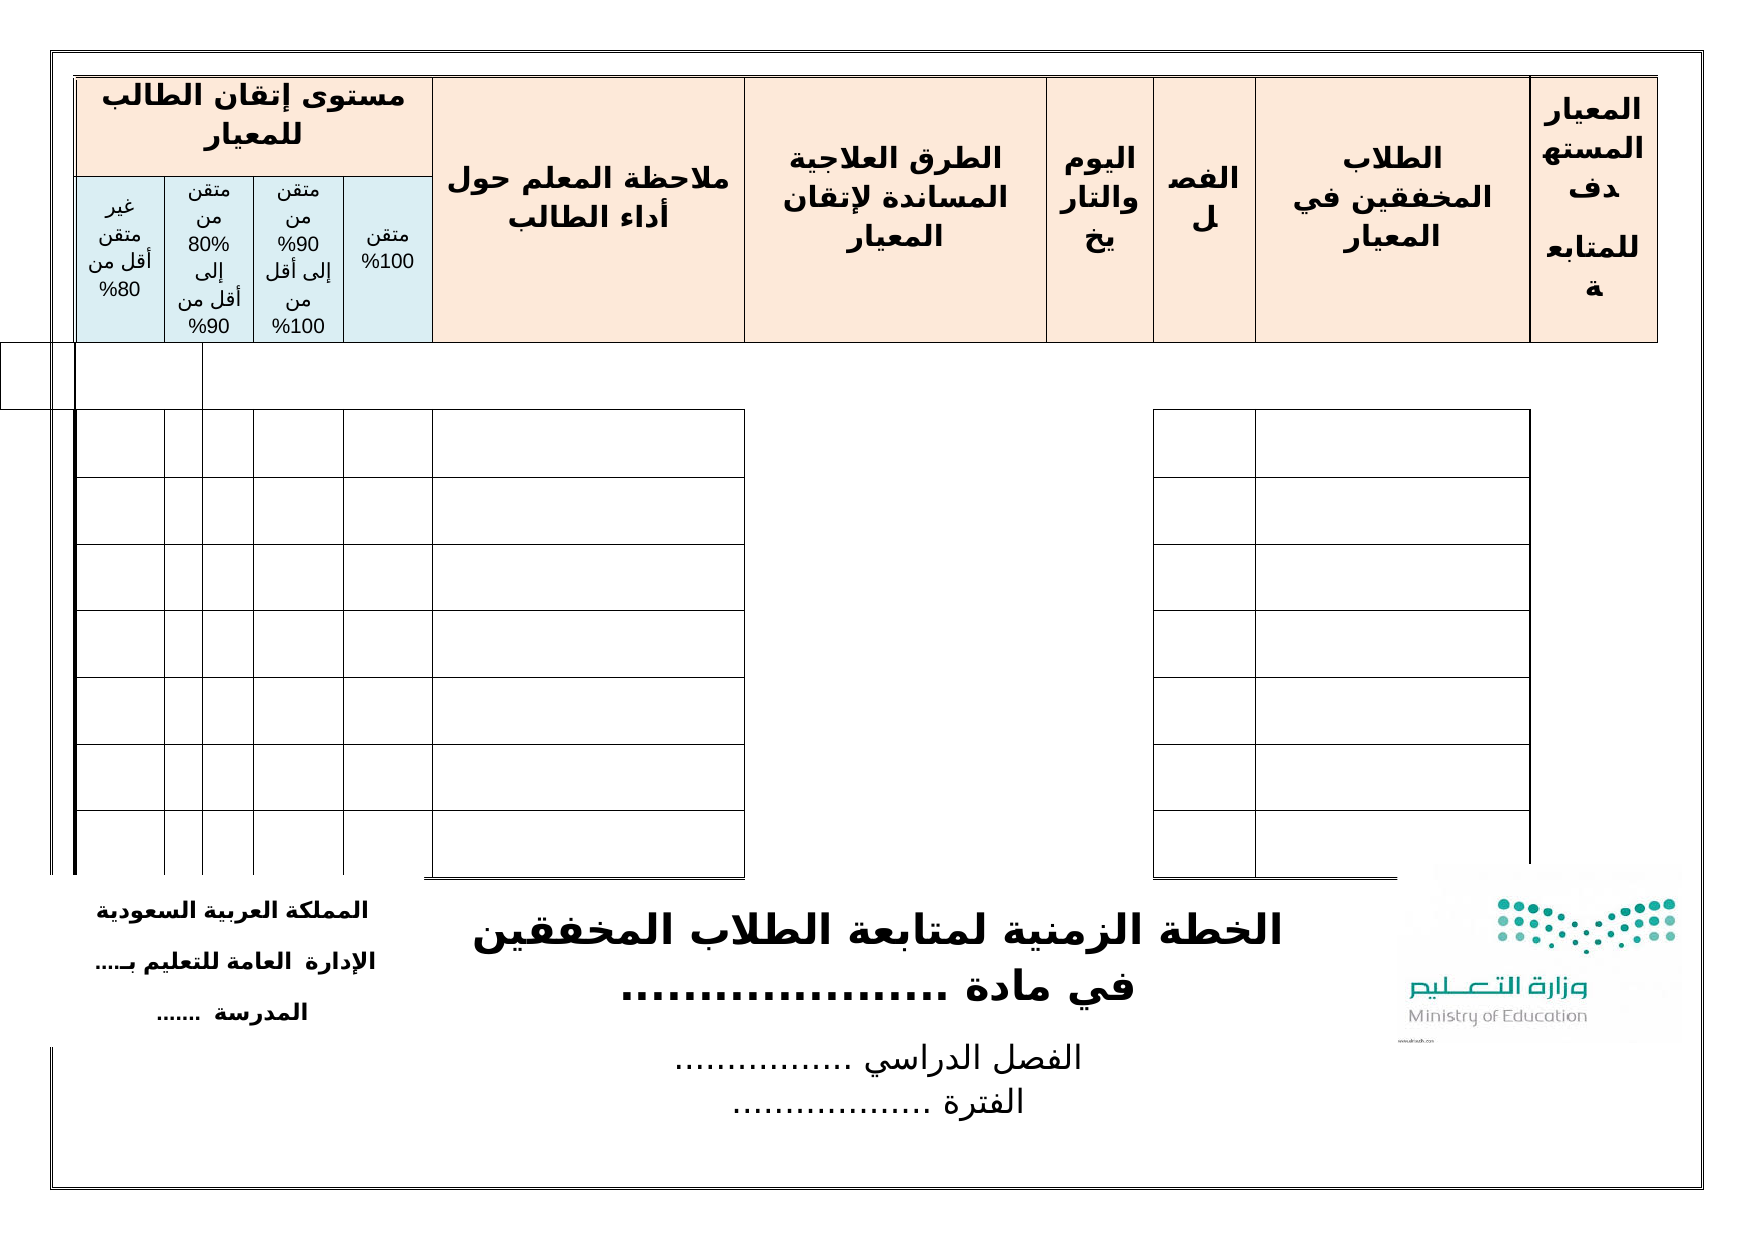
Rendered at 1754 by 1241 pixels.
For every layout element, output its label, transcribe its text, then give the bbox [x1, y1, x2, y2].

table_cell [254, 678, 343, 743]
table_header مستوى إتقان الطالب للمعيار [75, 78, 432, 176]
table_cell [1256, 811, 1529, 877]
table_cell [344, 410, 432, 477]
table_cell [1154, 678, 1255, 743]
table_cell [433, 611, 744, 677]
table_cell [344, 545, 432, 610]
table_cell [77, 410, 164, 477]
table_cell [433, 811, 744, 877]
table_cell [1256, 410, 1529, 477]
table_header الطلاب المخفقين في المعيار [1256, 78, 1529, 342]
table_cell [344, 745, 432, 810]
table_cell [165, 410, 202, 477]
table_cell [203, 811, 253, 875]
table_cell [344, 478, 432, 544]
table_cell [203, 478, 253, 544]
table_cell [77, 545, 164, 610]
table_cell [165, 678, 202, 743]
table_cell غير متقن أقل من 80% [77, 177, 164, 342]
table_cell [165, 478, 202, 544]
table_cell [1256, 678, 1529, 743]
table_cell متقن من 80% إلى أقل من 90% [165, 177, 253, 342]
table_cell [77, 678, 164, 743]
table_cell [76, 343, 202, 409]
table_cell [1154, 410, 1255, 477]
table_cell [433, 545, 744, 610]
table_cell [1256, 478, 1529, 544]
table_cell [344, 611, 432, 677]
table_cell [254, 745, 343, 810]
table_cell [254, 545, 343, 610]
table_cell [1256, 745, 1529, 810]
table_cell [165, 811, 202, 875]
table_cell [1256, 611, 1529, 677]
table_cell [203, 611, 253, 677]
table_header اليوم والتاريخ [1047, 78, 1153, 342]
table_cell [254, 478, 343, 544]
table_header الفصل [1154, 78, 1255, 342]
picture [1397, 864, 1683, 1043]
table_cell [254, 410, 343, 477]
table_cell [344, 678, 432, 743]
table_cell [77, 611, 164, 677]
table_header ملاحظة المعلم حول أداء الطالب [433, 78, 744, 342]
table_cell [433, 478, 744, 544]
table_cell [1154, 545, 1255, 610]
table_cell [203, 410, 253, 477]
table_cell [254, 611, 343, 677]
table_cell [77, 478, 164, 544]
table_cell [1256, 545, 1529, 610]
table_cell [433, 678, 744, 743]
table_cell [433, 410, 744, 477]
table_cell [1154, 611, 1255, 677]
table_cell [77, 811, 164, 875]
table_cell [203, 545, 253, 610]
table_cell متقن من 90% إلى أقل من 100% [254, 177, 343, 342]
table_cell [344, 811, 432, 877]
table_header الطرق العلاجية المساندة لإتقان المعيار [745, 78, 1046, 342]
table_cell [165, 545, 202, 610]
table_cell [1154, 745, 1255, 810]
table_cell [203, 745, 253, 810]
table_cell [165, 745, 202, 810]
table_cell [203, 678, 253, 743]
table_cell [1154, 478, 1255, 544]
table_cell [1154, 811, 1255, 877]
table_cell [433, 745, 744, 810]
table_cell [254, 811, 343, 875]
table_cell متقن 100% [344, 177, 432, 342]
table_header المعيار المستهدف للمتابعة [1531, 78, 1657, 342]
table_cell [165, 611, 202, 677]
table_cell [77, 745, 164, 810]
